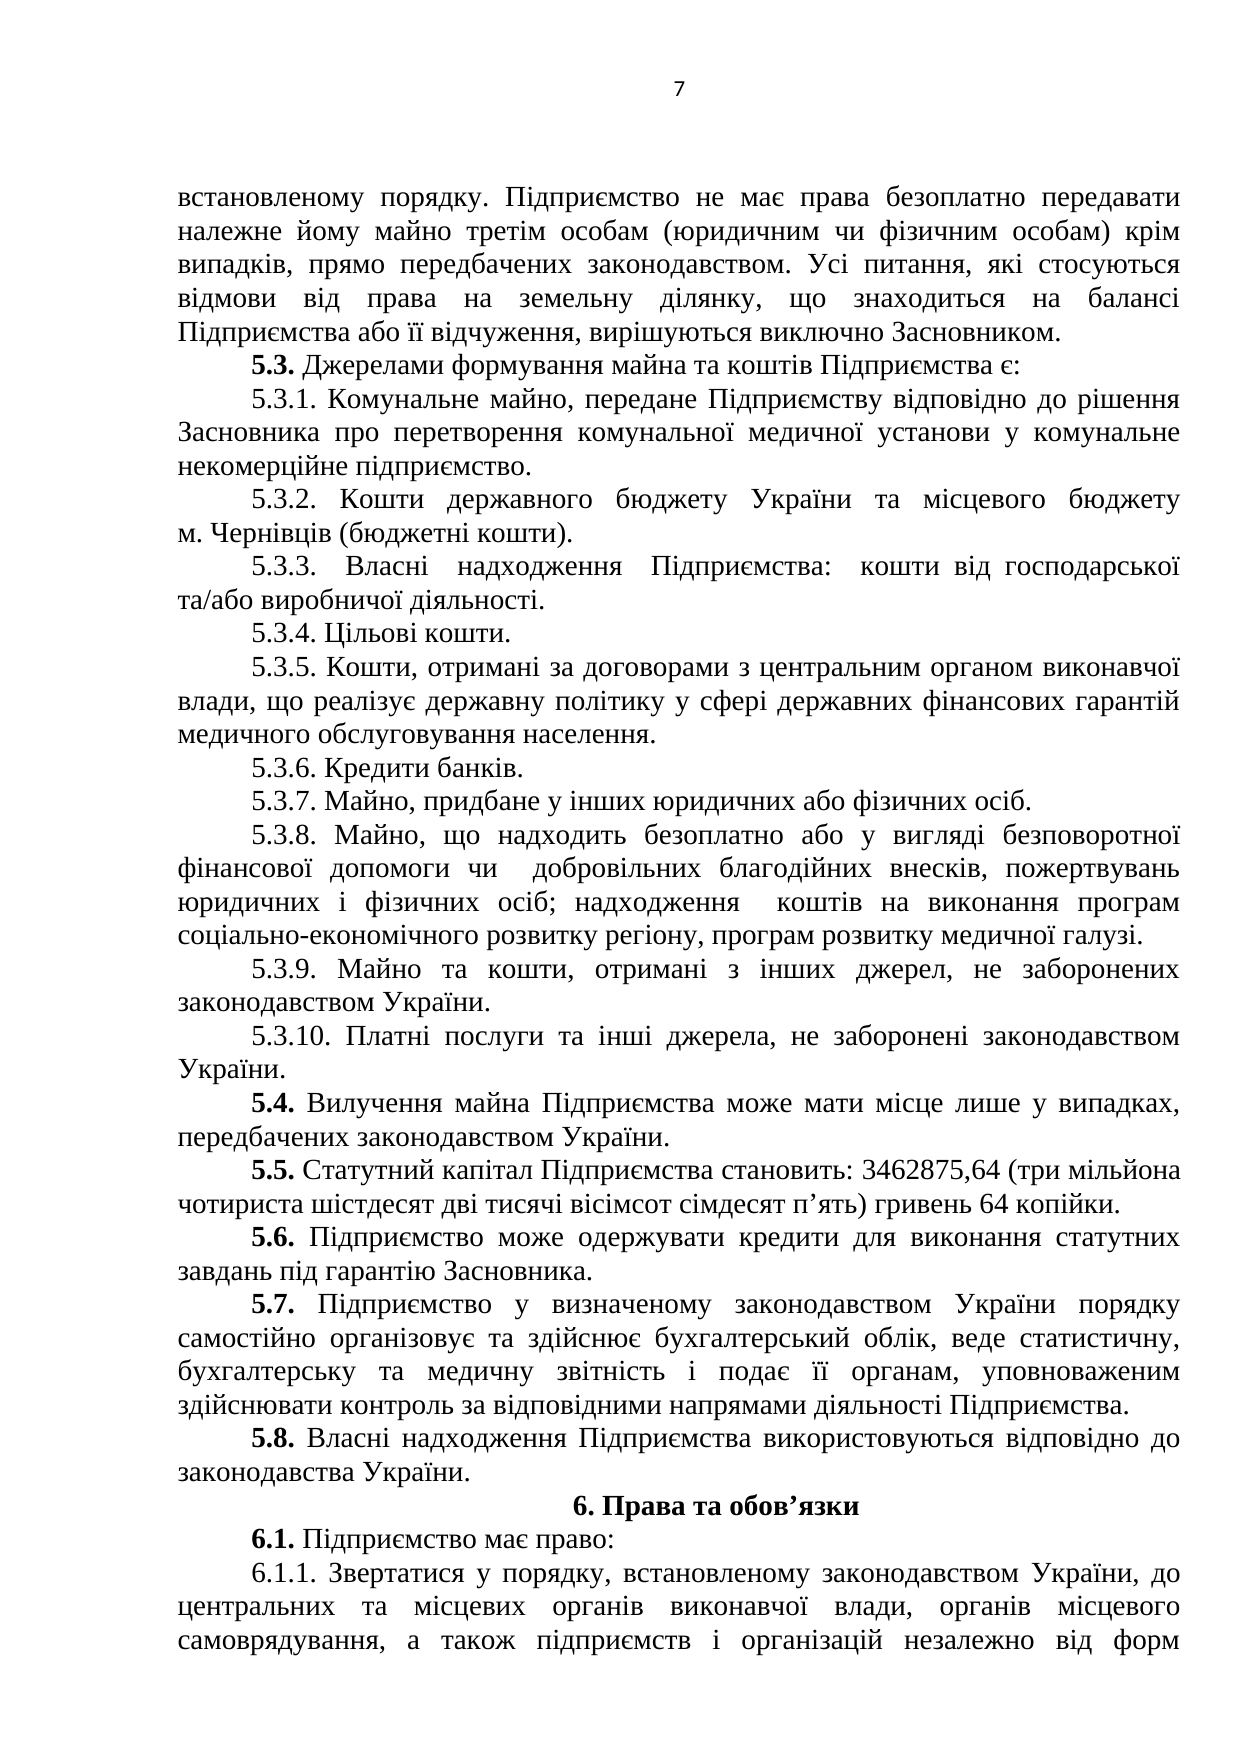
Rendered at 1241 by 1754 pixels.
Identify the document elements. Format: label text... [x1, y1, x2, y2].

text 5.3.7. Майно, придбане у інших юридичних або фізичних осіб. [177, 783, 1181, 817]
text 5.3.1. Комунальне майно, передане Підприємству відповідно до рішення Засновника про перетворення комунальної медичної установи у комунальне некомерційне підприємство. [177, 381, 1181, 481]
text 5.3.5. Кошти, отримані за договорами з центральним органом виконавчої влади, що реалізує державну політику у сфері державних фінансових гарантій медичного обслуговування населення. [177, 649, 1181, 750]
text 5.3.9. Майно та кошти, отримані з інших джерел, не заборонених законодавством України. [177, 951, 1181, 1018]
text 5.4. Вилучення майна Підприємства може мати місце лише у випадках, передбачених законодавством України. [177, 1085, 1181, 1152]
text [177, 179, 1181, 347]
text 5.3. Джерелами формування майна та коштів Підприємства є: [177, 347, 1181, 381]
text 5.3.3. Власні надходження Підприємства: кошти від господарської та/або виробничої діяльності. [177, 548, 1181, 616]
text 5.6. Підприємство може одержувати кредити для виконання статутних завдань під гарантію Засновника. [177, 1219, 1181, 1286]
text 5.5. Статутний капітал Підприємства становить: 3462875,64 (три мільйона чотириста шістдесят дві тисячі вісімсот сімдесят п’ять) гривень 64 копійки. [177, 1152, 1181, 1219]
text 5.8. Власні надходження Підприємства використовуються відповідно до законодавства України. [177, 1421, 1181, 1488]
text 5.3.6. Кредити банків. [177, 750, 1181, 783]
text 5.3.10. Платні послуги та інші джерела, не заборонені законодавством України. [177, 1018, 1181, 1085]
text 5.3.8. Майно, що надходить безоплатно або у вигляді безповоротної фінансової допомоги чи добровільних благодійних внесків, пожертвувань юридичних і фізичних осіб; надходження коштів на виконання програм соціально-економічного розвитку регіону, програм розвитку медичної галузі. [177, 817, 1181, 951]
text 5.3.4. Цільові кошти. [177, 616, 1181, 649]
text 5.3.2. Кошти державного бюджету України та місцевого бюджету м. Чернівців (бюджетні кошти). [177, 481, 1181, 548]
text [177, 1555, 1181, 1655]
text 6.1. Підприємство має право: [177, 1521, 1181, 1555]
text 6. Права та обов’язки [177, 1488, 1181, 1521]
text 5.7. Підприємство у визначеному законодавством України порядку самостійно організовує та здійснює бухгалтерський облік, веде статистичну, бухгалтерську та медичну звітність і подає її органам, уповноваженим здійснювати контроль за відповідними напрямами діяльності Підприємства. [177, 1286, 1181, 1421]
